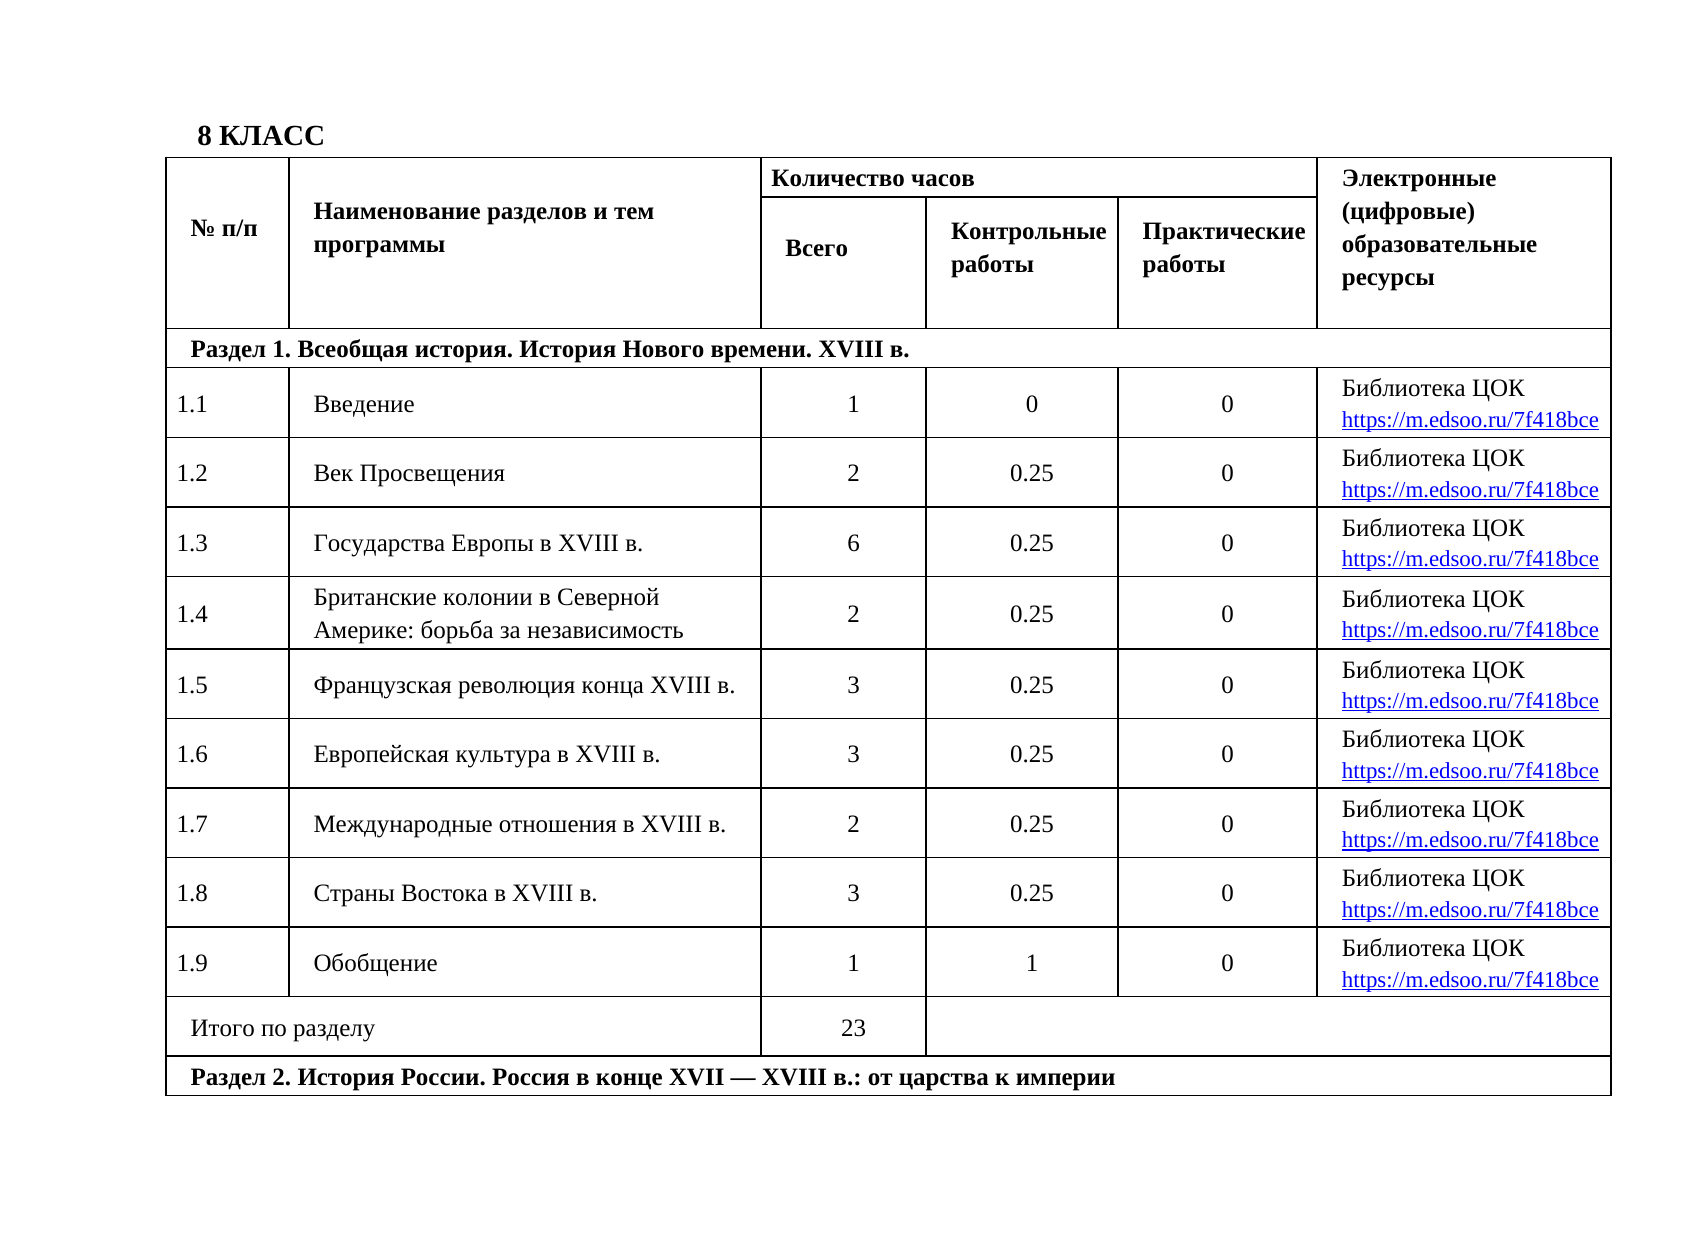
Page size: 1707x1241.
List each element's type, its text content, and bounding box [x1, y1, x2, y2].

table_cell Государства Европы в XVIII в. [290, 508, 760, 576]
table_cell Библиотека ЦОК https://m.edsoo.ru/7f418bce [1318, 858, 1610, 926]
table_cell Итого по разделу [167, 997, 760, 1055]
table_cell Век Просвещения [290, 438, 760, 506]
table_cell Практические работы [1119, 198, 1316, 327]
table_cell Международные отношения в XVIII в. [290, 789, 760, 857]
table_cell 1 [762, 928, 925, 996]
table_cell Всего [762, 198, 925, 327]
table_cell 1.3 [167, 508, 288, 576]
table_cell 3 [762, 858, 925, 926]
table_cell Французская революция конца XVIII в. [290, 650, 760, 717]
table_cell 0.25 [927, 438, 1117, 506]
table_cell 3 [762, 650, 925, 717]
table_cell 0.25 [927, 858, 1117, 926]
table_cell Библиотека ЦОК https://m.edsoo.ru/7f418bce [1318, 928, 1610, 996]
table_cell Введение [290, 368, 760, 436]
table_cell Страны Востока в XVIII в. [290, 858, 760, 926]
table_cell 0.25 [927, 508, 1117, 576]
table_cell 0.25 [927, 719, 1117, 787]
table_cell 0 [1119, 858, 1316, 926]
table_header Количество часов [762, 158, 1316, 196]
table_cell Контрольные работы [927, 198, 1117, 327]
table_cell 0 [927, 368, 1117, 436]
table_cell 0.25 [927, 789, 1117, 857]
table_cell 2 [762, 438, 925, 506]
table_cell 3 [762, 719, 925, 787]
table_cell 0 [1119, 508, 1316, 576]
table_cell 1.7 [167, 789, 288, 857]
table_header Электронные (цифровые) образовательные ресурсы [1318, 158, 1610, 327]
table_cell Раздел 1. Всеобщая история. История Нового времени. XVIII в. [167, 329, 1610, 367]
table_cell Библиотека ЦОК https://m.edsoo.ru/7f418bce [1318, 508, 1610, 576]
table_cell 1.4 [167, 577, 288, 648]
table_cell 0 [1119, 438, 1316, 506]
table_cell 0 [1119, 368, 1316, 436]
table_cell Европейская культура в XVIII в. [290, 719, 760, 787]
table_cell 2 [762, 789, 925, 857]
table_cell Библиотека ЦОК https://m.edsoo.ru/7f418bce [1318, 719, 1610, 787]
table_cell 0.25 [927, 650, 1117, 717]
table_header Наименование разделов и тем программы [290, 158, 760, 327]
table_cell 1 [927, 928, 1117, 996]
table_cell Обобщение [290, 928, 760, 996]
table_cell 0.25 [927, 577, 1117, 648]
table_cell Библиотека ЦОК https://m.edsoo.ru/7f418bce [1318, 368, 1610, 436]
table_cell 1.1 [167, 368, 288, 436]
text 8 КЛАСС [190, 118, 1618, 152]
table_cell 1.8 [167, 858, 288, 926]
table_cell 23 [762, 997, 925, 1055]
table_cell Библиотека ЦОК https://m.edsoo.ru/7f418bce [1318, 650, 1610, 717]
table_cell 0 [1119, 789, 1316, 857]
table_header № п/п [167, 158, 288, 327]
table_cell 0 [1119, 719, 1316, 787]
table_cell 1 [762, 368, 925, 436]
table_cell 0 [1119, 650, 1316, 717]
table_cell 1.6 [167, 719, 288, 787]
table_cell 6 [762, 508, 925, 576]
table_cell 2 [762, 577, 925, 648]
table_cell Библиотека ЦОК https://m.edsoo.ru/7f418bce [1318, 577, 1610, 648]
table_cell 0 [1119, 928, 1316, 996]
table_cell Библиотека ЦОК https://m.edsoo.ru/7f418bce [1318, 438, 1610, 506]
table_cell 1.2 [167, 438, 288, 506]
table_cell Британские колонии в Северной Америке: борьба за независимость [290, 577, 760, 648]
table_cell [927, 997, 1610, 1055]
table_cell 0 [1119, 577, 1316, 648]
table_cell 1.5 [167, 650, 288, 717]
table_cell Раздел 2. История России. Россия в конце XVII — XVIII в.: от царства к империи [167, 1057, 1610, 1095]
table_cell 1.9 [167, 928, 288, 996]
table_cell Библиотека ЦОК https://m.edsoo.ru/7f418bce [1318, 789, 1610, 857]
